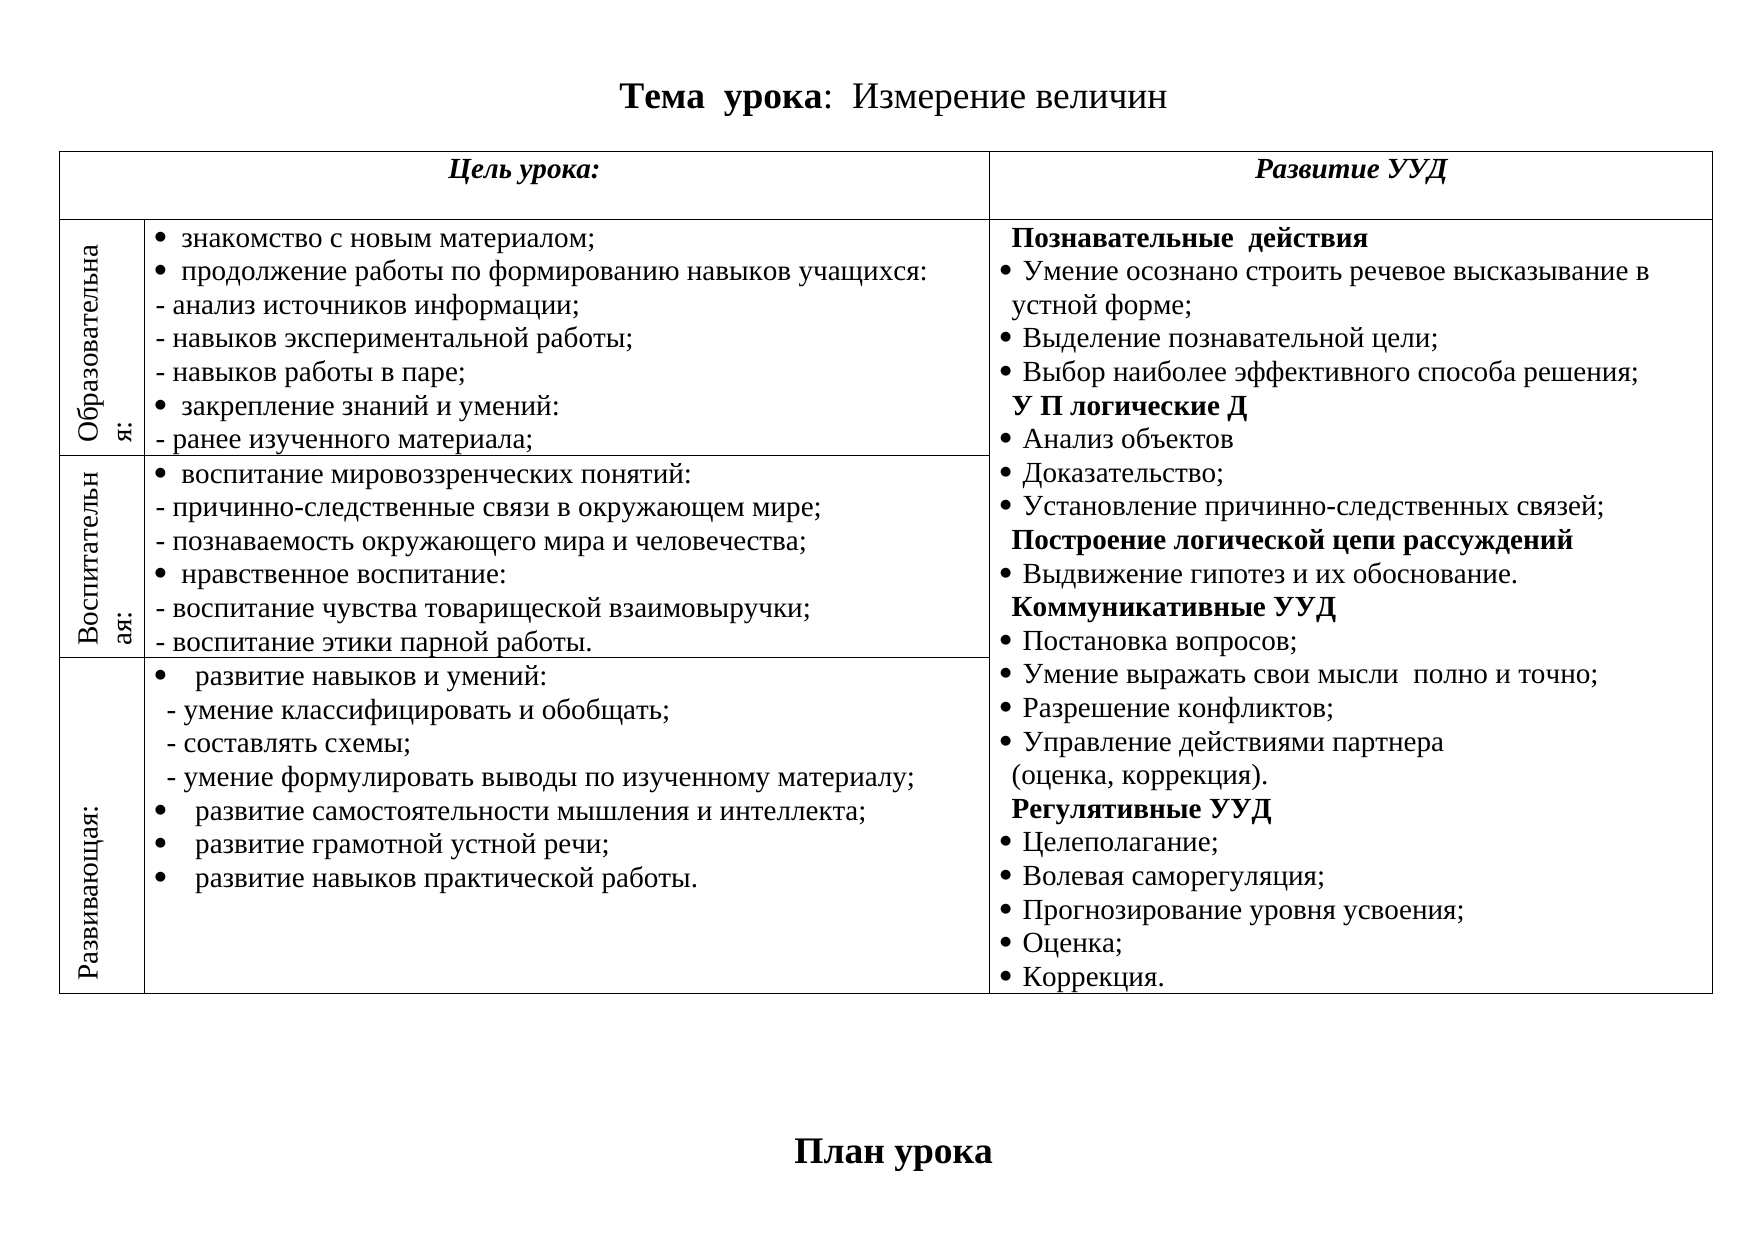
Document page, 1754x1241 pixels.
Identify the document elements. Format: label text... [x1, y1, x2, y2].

table_cell Познавательные действия Умение осознано строить речевое высказывание в устной форме; Выделение познавательной цели; Выбор наиболее эффективного способа решения; У П логические Д Анализ объектов Доказательство; Установление причинно-следственных связей; Построение логической цепи рассуждений Выдвижение гипотез и их обоснование. Коммуникативные УУД Постановка вопросов; Умение выражать свои мысли полно и точно; Разрешение конфликтов; Управление действиями партнера (оценка, коррекция). Регулятивные УУД Целеполагание; Волевая саморегуляция; Прогнозирование уровня усвоения; Оценка; Коррекция. [990, 220, 1712, 993]
table_header Цель урока: [60, 152, 989, 219]
text План урока [103, 1128, 1683, 1171]
text Тема урока: Измерение величин [103, 74, 1683, 117]
table_cell воспитание мировоззренческих понятий: - причинно-следственные связи в окружающем мире; - познаваемость окружающего мира и человечества; нравственное воспитание: - воспитание чувства товарищеской взаимовыручки; - воспитание этики парной работы. [145, 456, 989, 657]
table_cell Воспитательная: [60, 456, 144, 657]
table_cell знакомство с новым материалом; продолжение работы по формированию навыков учащихся: - анализ источников информации; - навыков экспериментальной работы; - навыков работы в паре; закрепление знаний и умений: - ранее изученного материала; [145, 220, 989, 455]
table_cell развитие навыков и умений: - умение классифицировать и обобщать; - составлять схемы; - умение формулировать выводы по изученному материалу; развитие самостоятельности мышления и интеллекта; развитие грамотной устной речи; развитие навыков практической работы. [145, 658, 989, 993]
table_cell Образовательная: [60, 220, 144, 455]
table_header Развитие УУД [990, 152, 1712, 219]
table_cell Развивающая: [60, 658, 144, 993]
